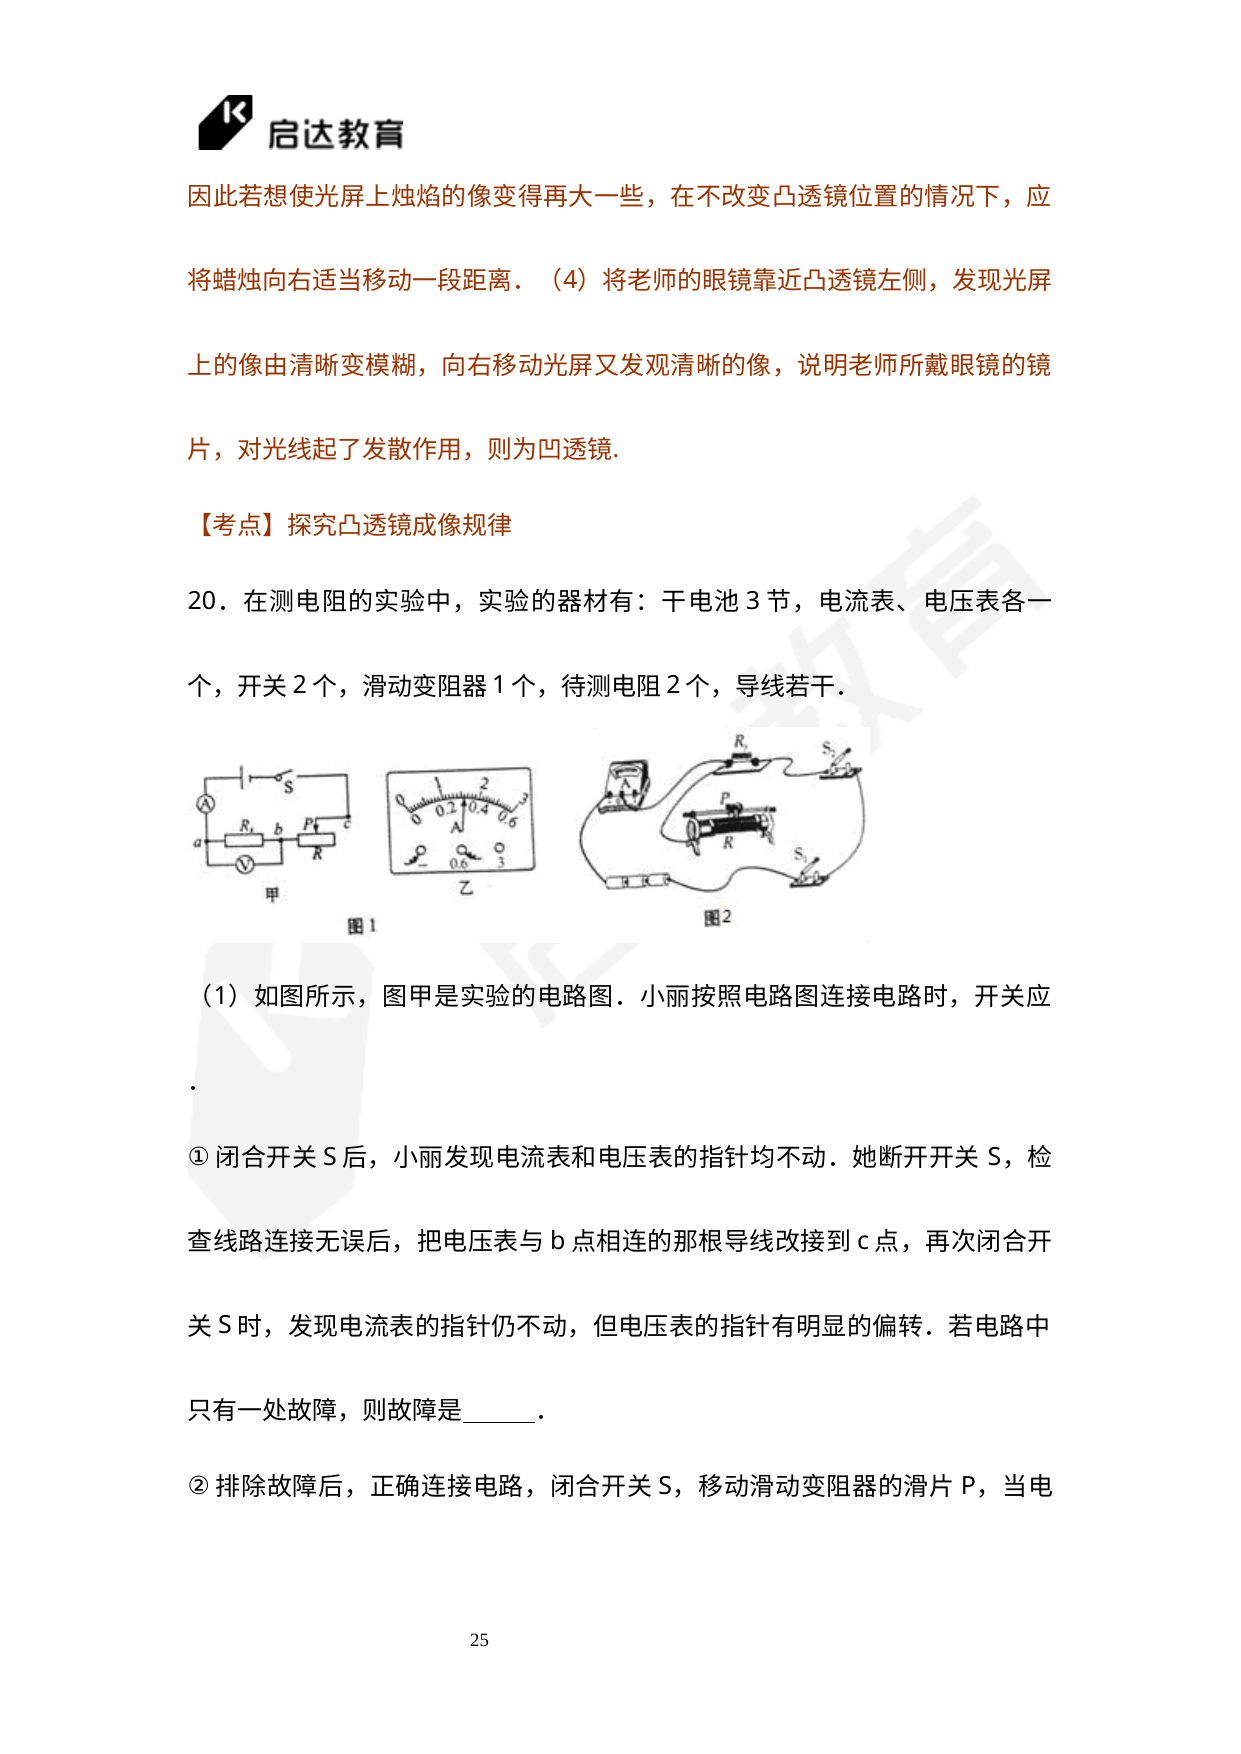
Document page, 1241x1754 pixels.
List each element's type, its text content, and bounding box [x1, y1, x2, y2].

picture [187, 727, 871, 943]
text 【考点】探究凸透镜成像规律 [187, 491, 1053, 556]
text ②排除故障后，正确连接电路，闭合开关S，移动滑动变阻器的滑片P，当电压表的示数为1.6V时，电流表的示数如图乙所示，则电路中的电流为 A，Rx= ． [187, 1452, 1053, 1517]
text （1）如图所示，图甲是实验的电路图．小丽按照电路图连接电路时，开关应 ． [187, 962, 1053, 1112]
text 20．在测电阻的实验中，实验的器材有：干电池3节，电流表、电压表各一个，开关2个，滑动变阻器1个，待测电阻2个，导线若干． [187, 567, 1053, 717]
picture [198, 95, 404, 150]
text ①闭合开关S后，小丽发现电流表和电压表的指针均不动．她断开开关S，检查线路连接无误后，把电压表与b点相连的那根导线改接到c点，再次闭合开关S时，发现电流表的指针仍不动，但电压表的指针有明显的偏转．若电路中只有一处故障，则故障是 ． [187, 1123, 1053, 1441]
